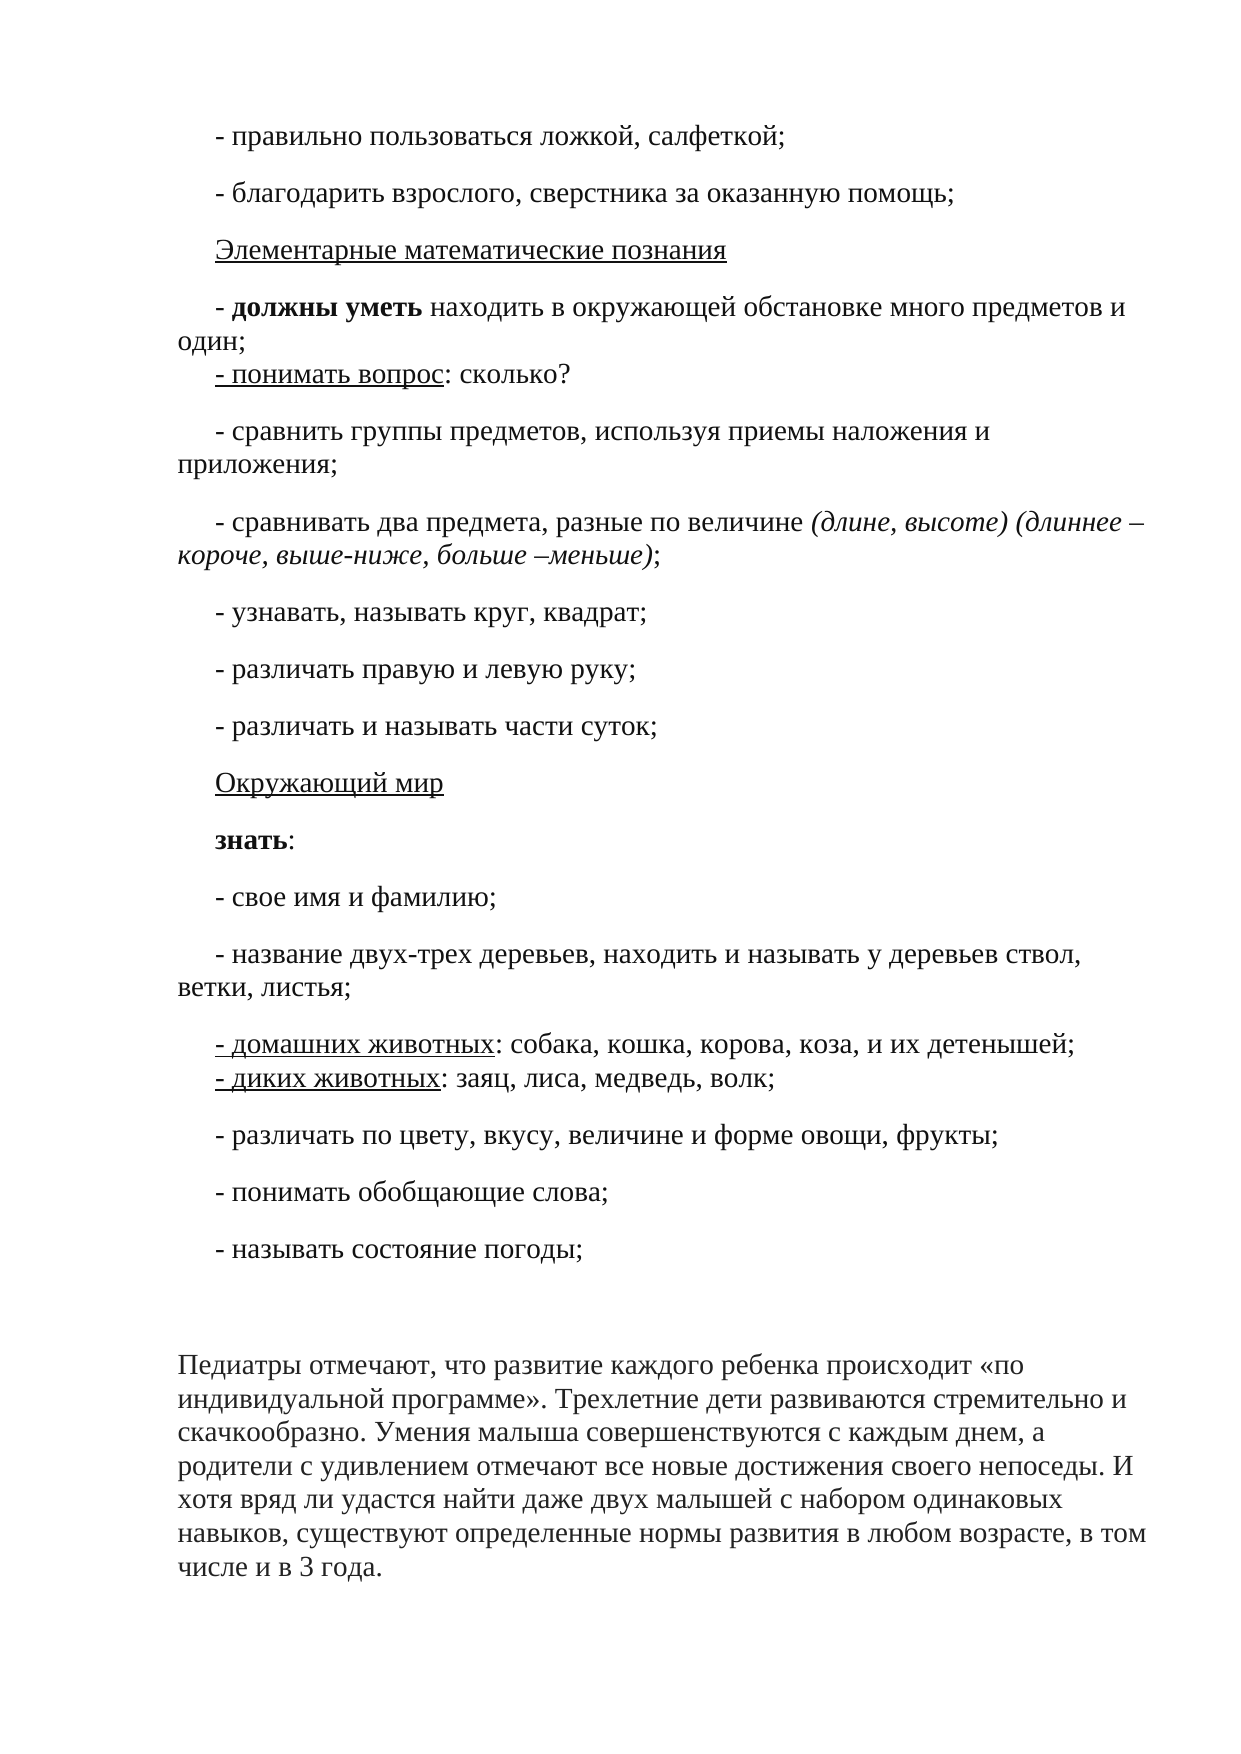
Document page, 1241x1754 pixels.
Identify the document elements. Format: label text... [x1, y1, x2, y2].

text - понимать вопрос: сколько? [177, 356, 1152, 390]
text - домашних животных: собака, кошка, корова, коза, и их детенышей; [177, 1027, 1152, 1060]
text - должны уметь находить в окружающей обстановке много предметов и один; [177, 289, 1152, 356]
text - название двух-трех деревьев, находить и называть у деревьев ствол, ветки, листья; [177, 936, 1152, 1003]
text - узнавать, называть круг, квадрат; [177, 594, 1152, 628]
text - сравнить группы предметов, используя приемы наложения и приложения; [177, 413, 1152, 480]
text - благодарить взрослого, сверстника за оказанную помощь; [177, 175, 1152, 209]
text - называть состояние погоды; [177, 1231, 1152, 1264]
text Педиатры отмечают, что развитие каждого ребенка происходит «по индивидуальной программе». Трехлетние дети развиваются стремительно и скачкообразно. Умения малыша совершенствуются с каждым днем, а родители с удивлением отмечают все новые достижения своего непоседы. И хотя вряд ли удастся найти даже двух малышей с набором одинаковых навыков, существуют определенные нормы развития в любом возрасте, в том числе и в 3 года. [177, 1347, 1152, 1582]
text - понимать обобщающие слова; [177, 1174, 1152, 1208]
text - различать по цвету, вкусу, величине и форме овощи, фрукты; [177, 1117, 1152, 1151]
text Элементарные математические познания [177, 232, 1152, 266]
text - различать правую и левую руку; [177, 651, 1152, 685]
text знать: [177, 822, 1152, 856]
text - свое имя и фамилию; [177, 879, 1152, 913]
text Окружающий мир [177, 765, 1152, 799]
text - диких животных: заяц, лиса, медведь, волк; [177, 1060, 1152, 1094]
text - правильно пользоваться ложкой, салфеткой; [177, 118, 1152, 152]
text - различать и называть части суток; [177, 708, 1152, 742]
text - сравнивать два предмета, разные по величине (длине, высоте) (длиннее –короче, выше-ниже, больше –меньше); [177, 504, 1152, 571]
